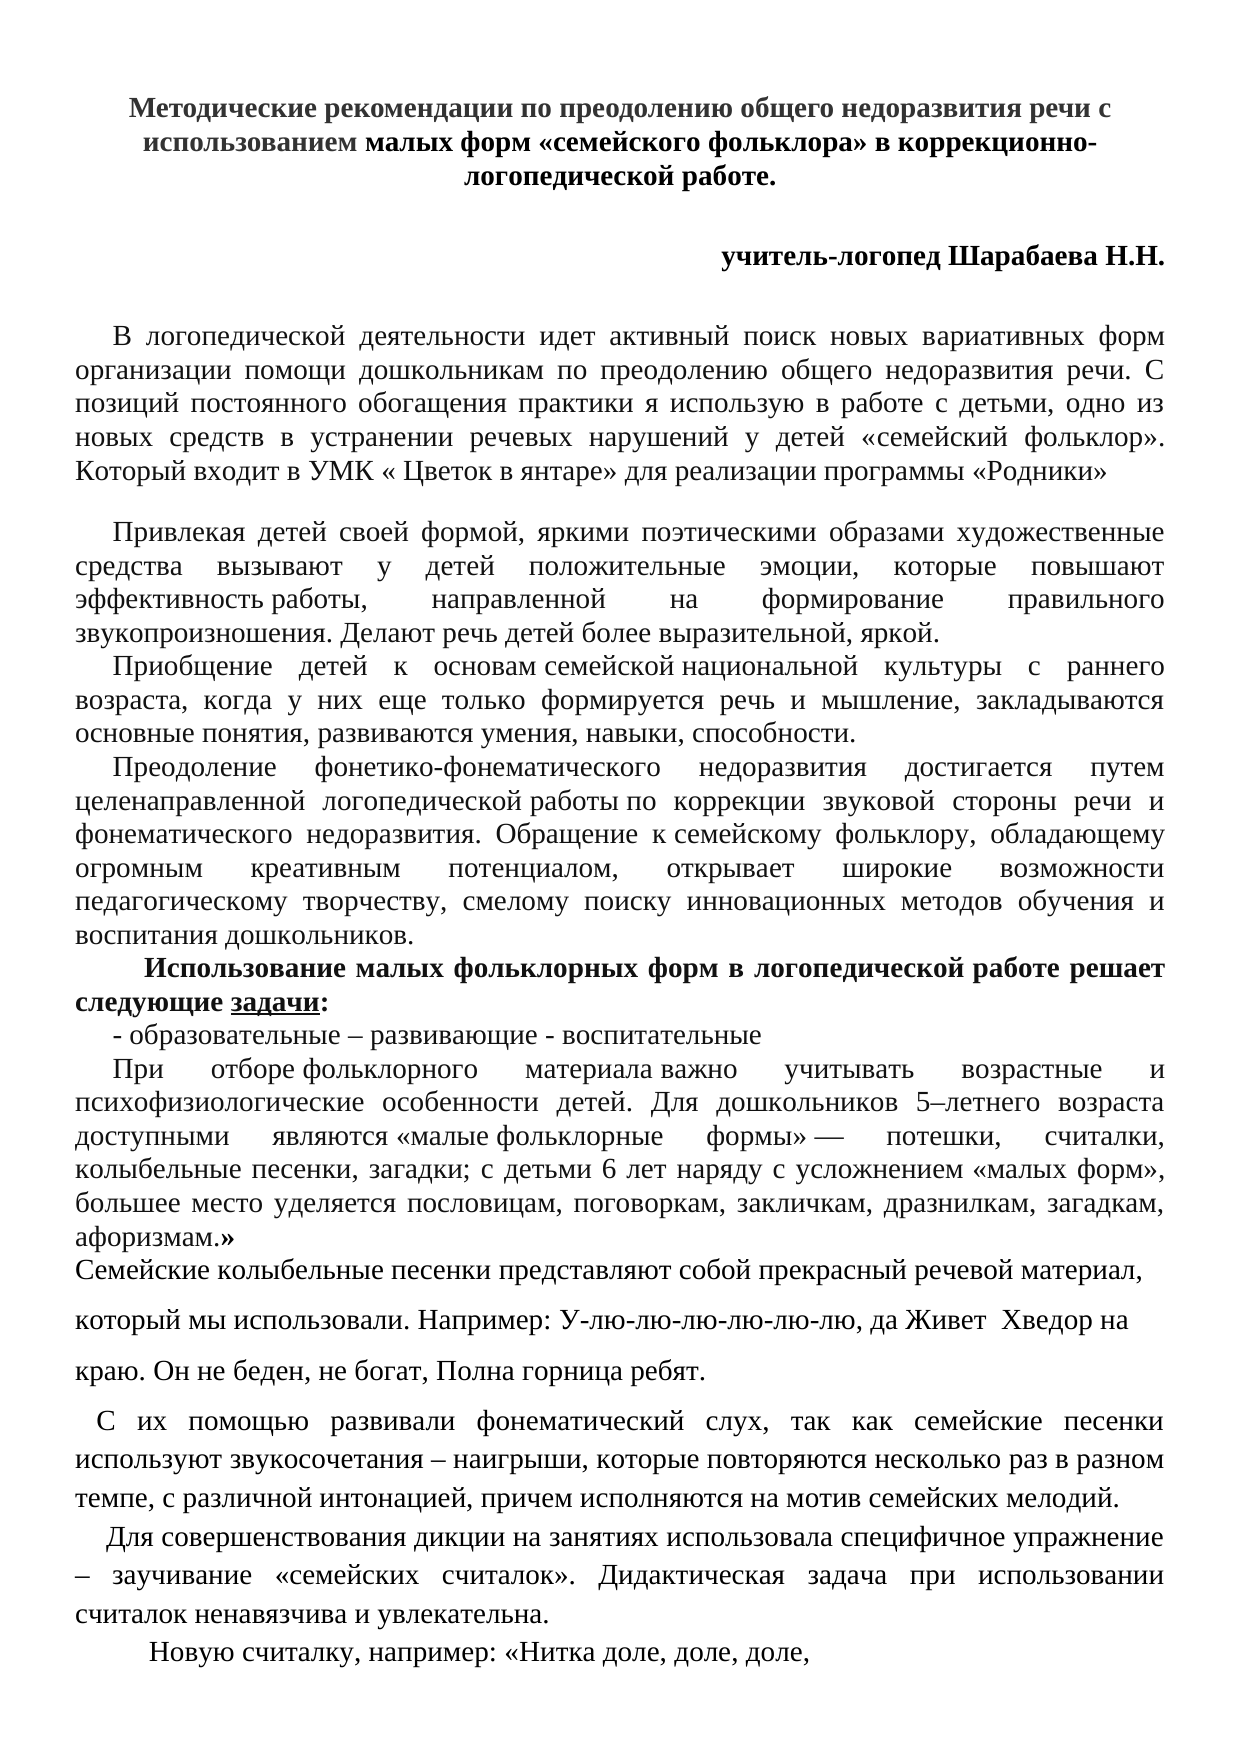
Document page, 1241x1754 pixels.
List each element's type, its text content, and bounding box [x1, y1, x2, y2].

text учитель-логопед Шарабаева Н.Н. [75, 238, 1165, 272]
text С их помощью развивали фонематический слух, так как семейские песенки используют звукосочетания – наигрыши, которые повторяются несколько раз в разном темпе, с различной интонацией, причем исполняются на мотив семейских мелодий. [75, 1403, 1165, 1514]
text При отборе фольклорного материала важно учитывать возрастные и психофизиологические особенности детей. Для дошкольников 5–летнего возраста доступными являются «малые фольклорные формы» — потешки, считалки, колыбельные песенки, загадки; с детьми 6 лет наряду с усложнением «малых форм», большее место уделяется пословицам, поговоркам, закличкам, дразнилкам, загадкам, афоризмам.» [75, 1051, 1165, 1252]
text Использование малых фольклорных форм в логопедической работе решает следующие задачи: [75, 950, 1165, 1017]
text В логопедической деятельности идет активный поиск новых вариативных форм организации помощи дошкольникам по преодолению общего недоразвития речи. С позиций постоянного обогащения практики я использую в работе с детьми, одно из новых средств в устранении речевых нарушений у детей «семейский фольклор». Который входит в УМК « Цветок в янтаре» для реализации программы «Родники» [75, 318, 1165, 486]
text Семейские колыбельные песенки представляют собой прекрасный речевой материал, который мы использовали. Например: У-лю-лю-лю-лю-лю-лю, да Живет Хведор на краю. Он не беден, не богат, Полна горница ребят. [75, 1252, 1165, 1386]
text Для совершенствования дикции на занятиях использовала специфичное упражнение – заучивание «семейских считалок». Дидактическая задача при использовании считалок ненавязчива и увлекательна. [75, 1519, 1165, 1629]
text Новую считалку, например: «Нитка доле, доле, доле, [75, 1634, 1165, 1668]
text Методические рекомендации по преодолению общего недоразвития речи с использованием малых форм «семейского фольклора» в коррекционно-логопедической работе. [75, 91, 1165, 191]
text Преодоление фонетико-фонематического недоразвития достигается путем целенаправленной логопедической работы по коррекции звуковой стороны речи и фонематического недоразвития. Обращение к семейскому фольклору, обладающему огромным креативным потенциалом, открывает широкие возможности педагогическому творчеству, смелому поиску инновационных методов обучения и воспитания дошкольников. [75, 749, 1165, 950]
text - образовательные – развивающие - воспитательные [75, 1017, 1165, 1051]
text Привлекая детей своей формой, яркими поэтическими образами художественные средства вызывают у детей положительные эмоции, которые повышают эффективность работы, направленной на формирование правильного звукопроизношения. Делают речь детей более выразительной, яркой. [75, 514, 1165, 648]
text Приобщение детей к основам семейской национальной культуры с раннего возраста, когда у них еще только формируется речь и мышление, закладываются основные понятия, развиваются умения, навыки, способности. [75, 648, 1165, 749]
